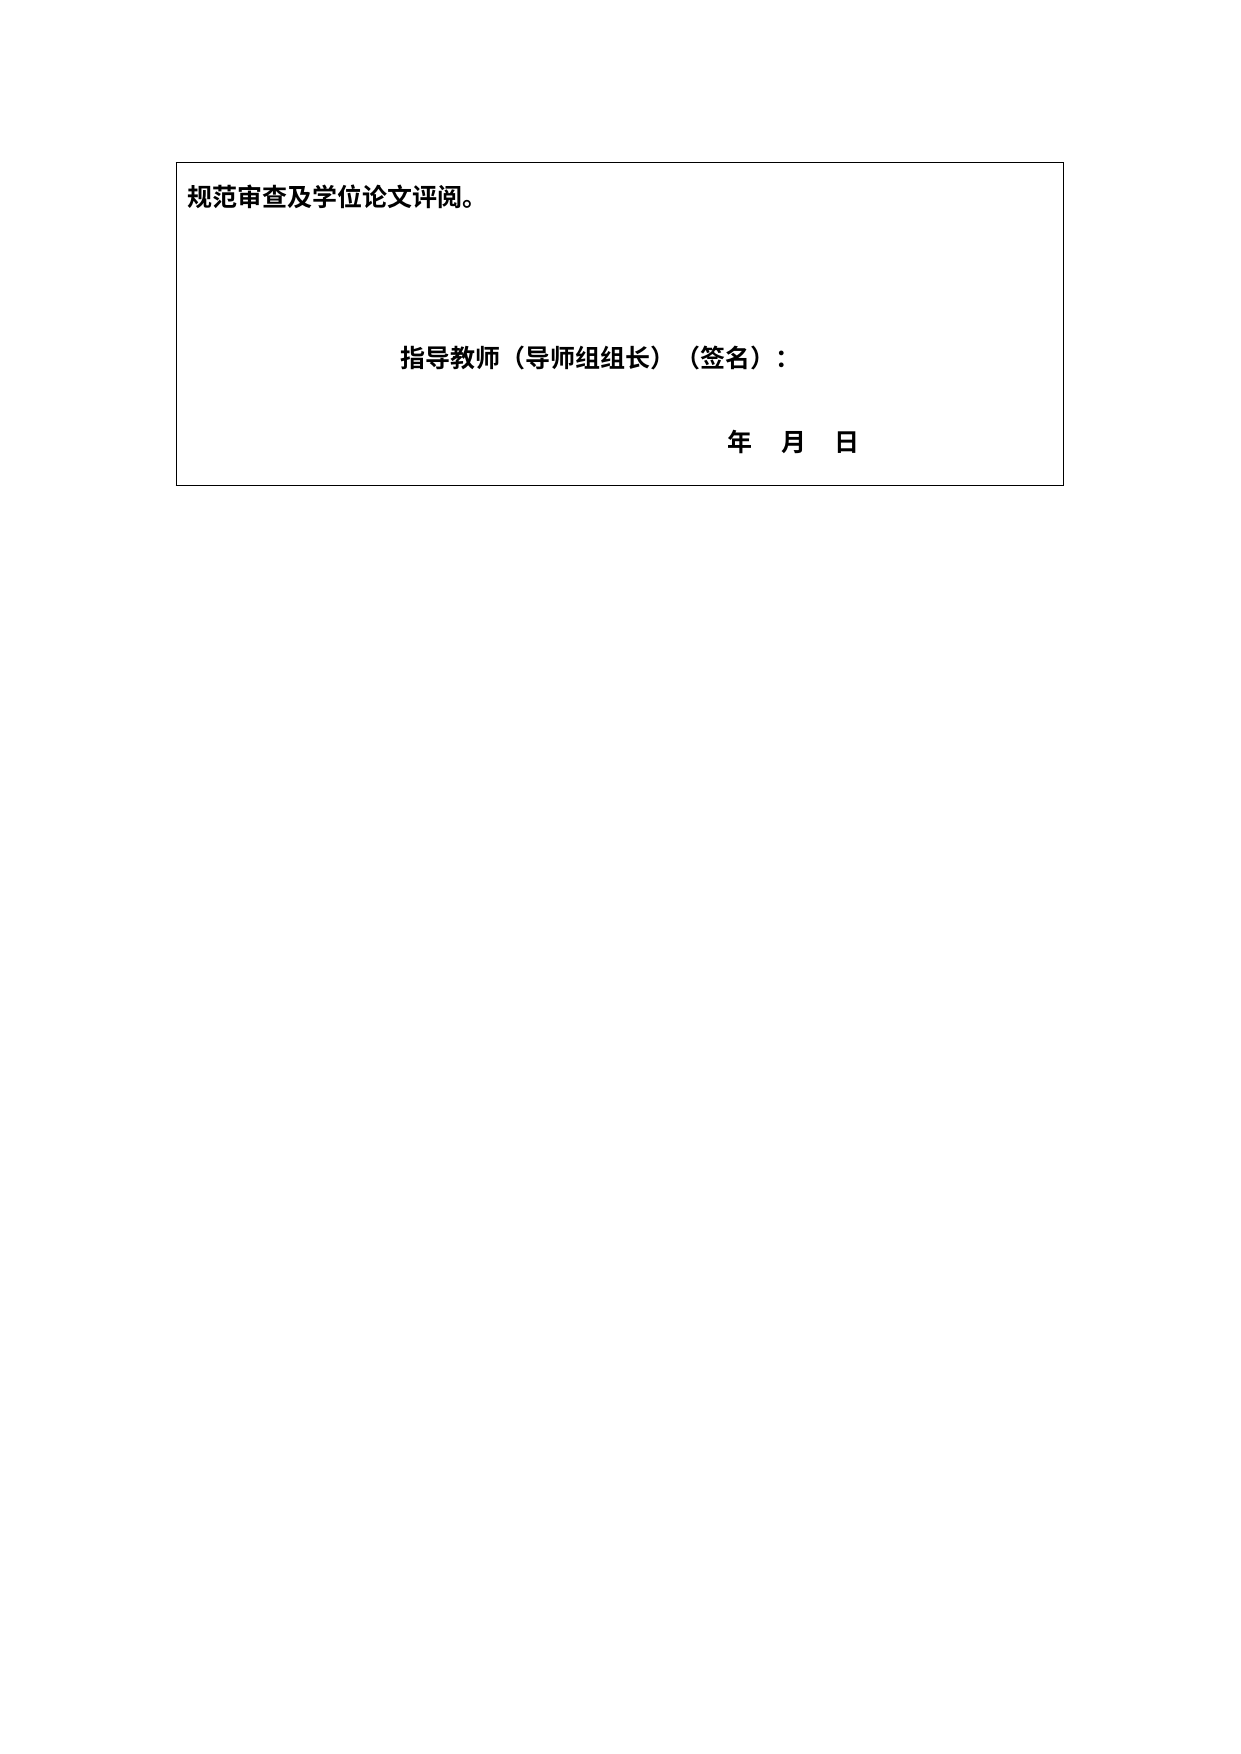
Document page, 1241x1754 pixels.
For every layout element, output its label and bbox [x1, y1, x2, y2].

table_cell [177, 163, 1063, 485]
